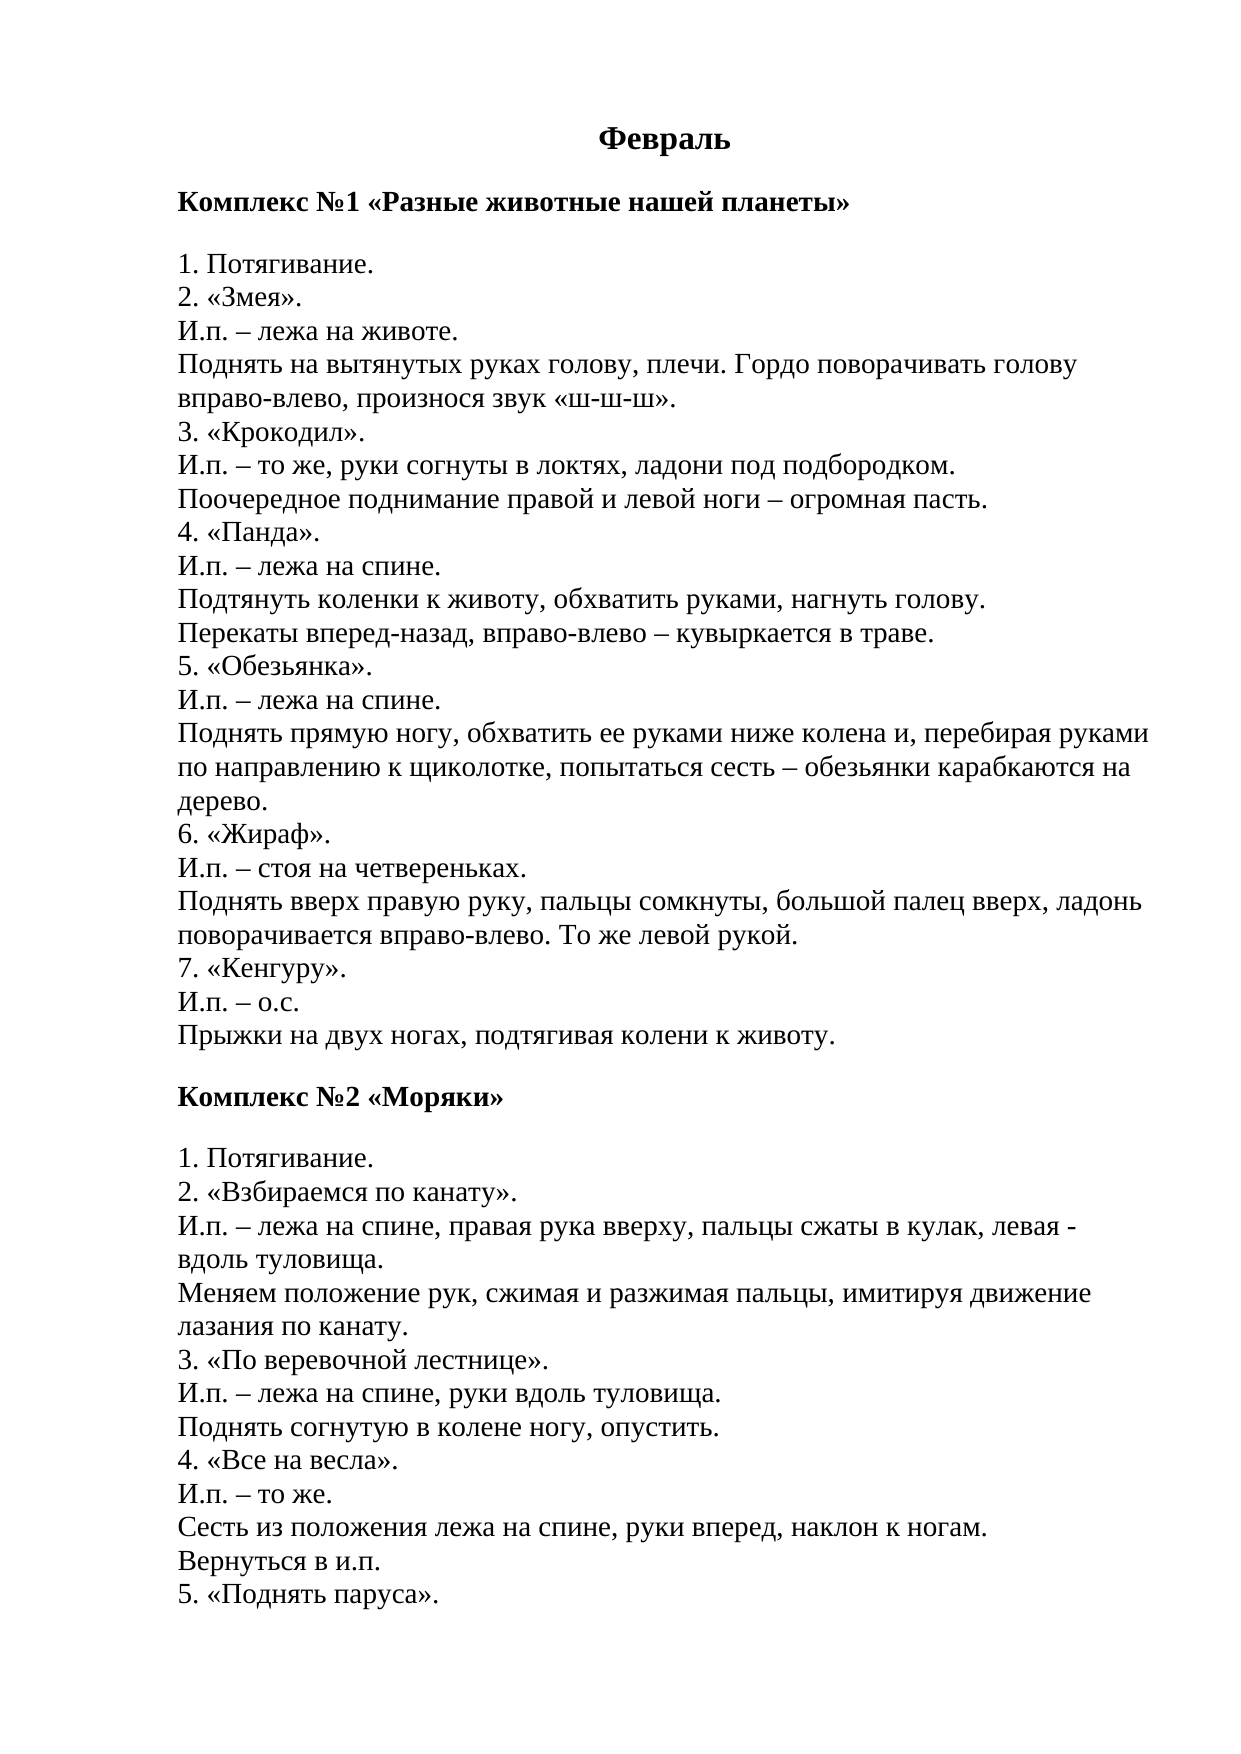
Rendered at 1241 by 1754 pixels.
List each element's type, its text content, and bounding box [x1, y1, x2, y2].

text 5. «Обезьянка». [177, 648, 1152, 682]
text 1. Потягивание. [177, 1141, 1152, 1174]
text 3. «По веревочной лестнице». [177, 1342, 1152, 1375]
text 2. «Взбираемся по канату». [177, 1174, 1152, 1208]
text Февраль [177, 118, 1152, 156]
text И.п. – то же. [177, 1476, 1152, 1509]
text И.п. – лежа на спине. [177, 682, 1152, 716]
text 7. «Кенгуру». [177, 950, 1152, 984]
text И.п. – лежа на спине, правая рука вверху, пальцы сжаты в кулак, левая - вдоль туловища. [177, 1208, 1152, 1275]
text И.п. – лежа на животе. [177, 313, 1152, 347]
text Комплекс №2 «Моряки» [177, 1079, 1152, 1113]
text Подтянуть коленки к животу, обхватить руками, нагнуть голову. [177, 581, 1152, 615]
text И.п. – стоя на четвереньках. [177, 850, 1152, 883]
text 5. «Поднять паруса». [177, 1577, 1152, 1610]
text 4. «Панда». [177, 514, 1152, 548]
text Поднять согнутую в колене ногу, опустить. [177, 1409, 1152, 1442]
text Перекаты вперед-назад, вправо-влево – кувыркается в траве. [177, 615, 1152, 648]
text Прыжки на двух ногах, подтягивая колени к животу. [177, 1017, 1152, 1051]
text Вернуться в и.п. [177, 1543, 1152, 1577]
text И.п. – о.с. [177, 984, 1152, 1017]
text Поднять прямую ногу, обхватить ее руками ниже колена и, перебирая руками по направлению к щиколотке, попытаться сесть – обезьянки карабкаются на дерево. [177, 716, 1152, 816]
text Комплекс №1 «Разные животные нашей планеты» [177, 184, 1152, 218]
text И.п. – то же, руки согнуты в локтях, ладони под подбородком. [177, 447, 1152, 481]
text Поочередное поднимание правой и левой ноги – огромная пасть. [177, 481, 1152, 514]
text Сесть из положения лежа на спине, руки вперед, наклон к ногам. [177, 1509, 1152, 1543]
text 2. «Змея». [177, 279, 1152, 313]
text Меняем положение рук, сжимая и разжимая пальцы, имитируя движение лазания по канату. [177, 1275, 1152, 1342]
text Поднять вверх правую руку, пальцы сомкнуты, большой палец вверх, ладонь поворачивается вправо-влево. То же левой рукой. [177, 883, 1152, 950]
text 6. «Жираф». [177, 816, 1152, 850]
text 4. «Все на весла». [177, 1442, 1152, 1476]
text И.п. – лежа на спине. [177, 548, 1152, 581]
text 3. «Крокодил». [177, 414, 1152, 447]
text 1. Потягивание. [177, 246, 1152, 279]
text Поднять на вытянутых руках голову, плечи. Гордо поворачивать голову вправо-влево, произнося звук «ш-ш-ш». [177, 347, 1152, 414]
text И.п. – лежа на спине, руки вдоль туловища. [177, 1375, 1152, 1409]
